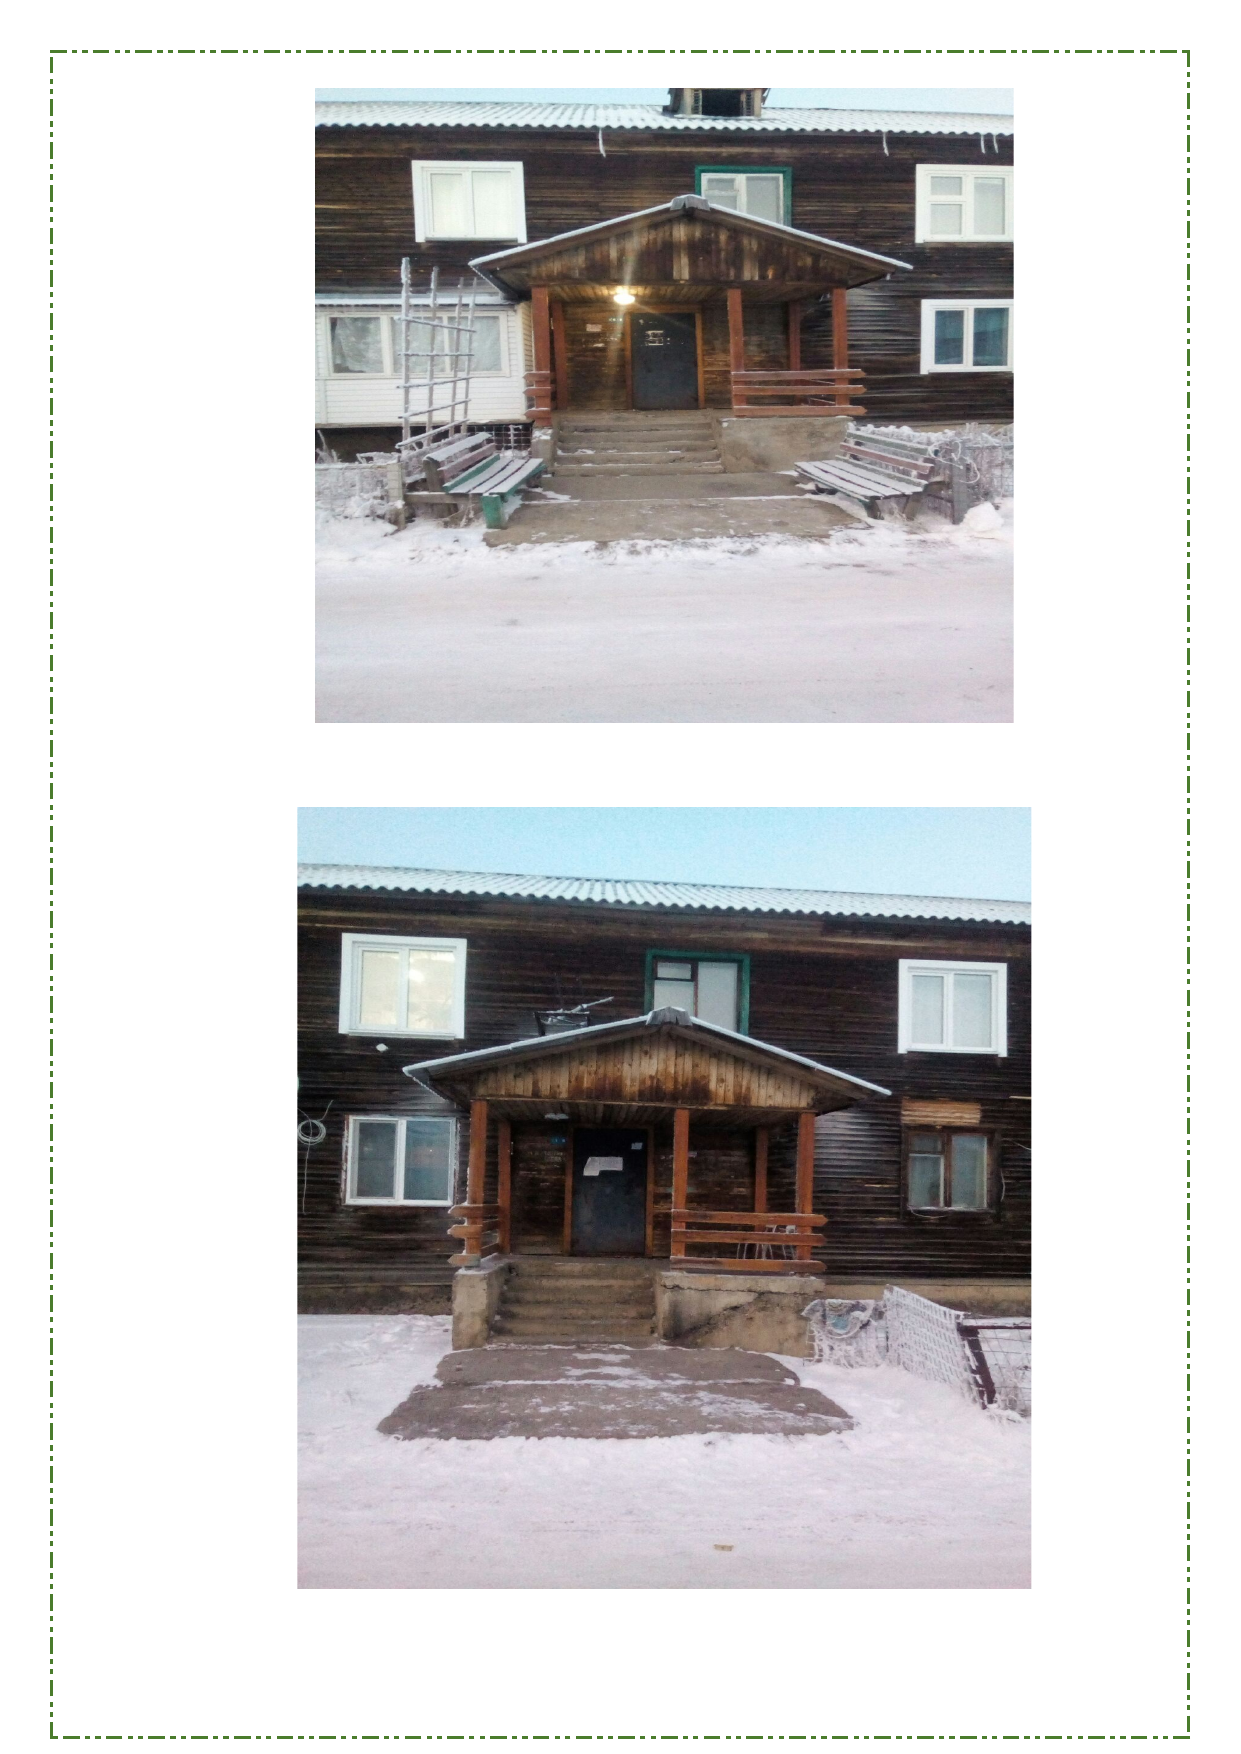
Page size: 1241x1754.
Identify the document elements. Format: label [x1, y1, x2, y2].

picture [297, 807, 1032, 1589]
picture [315, 88, 1014, 723]
